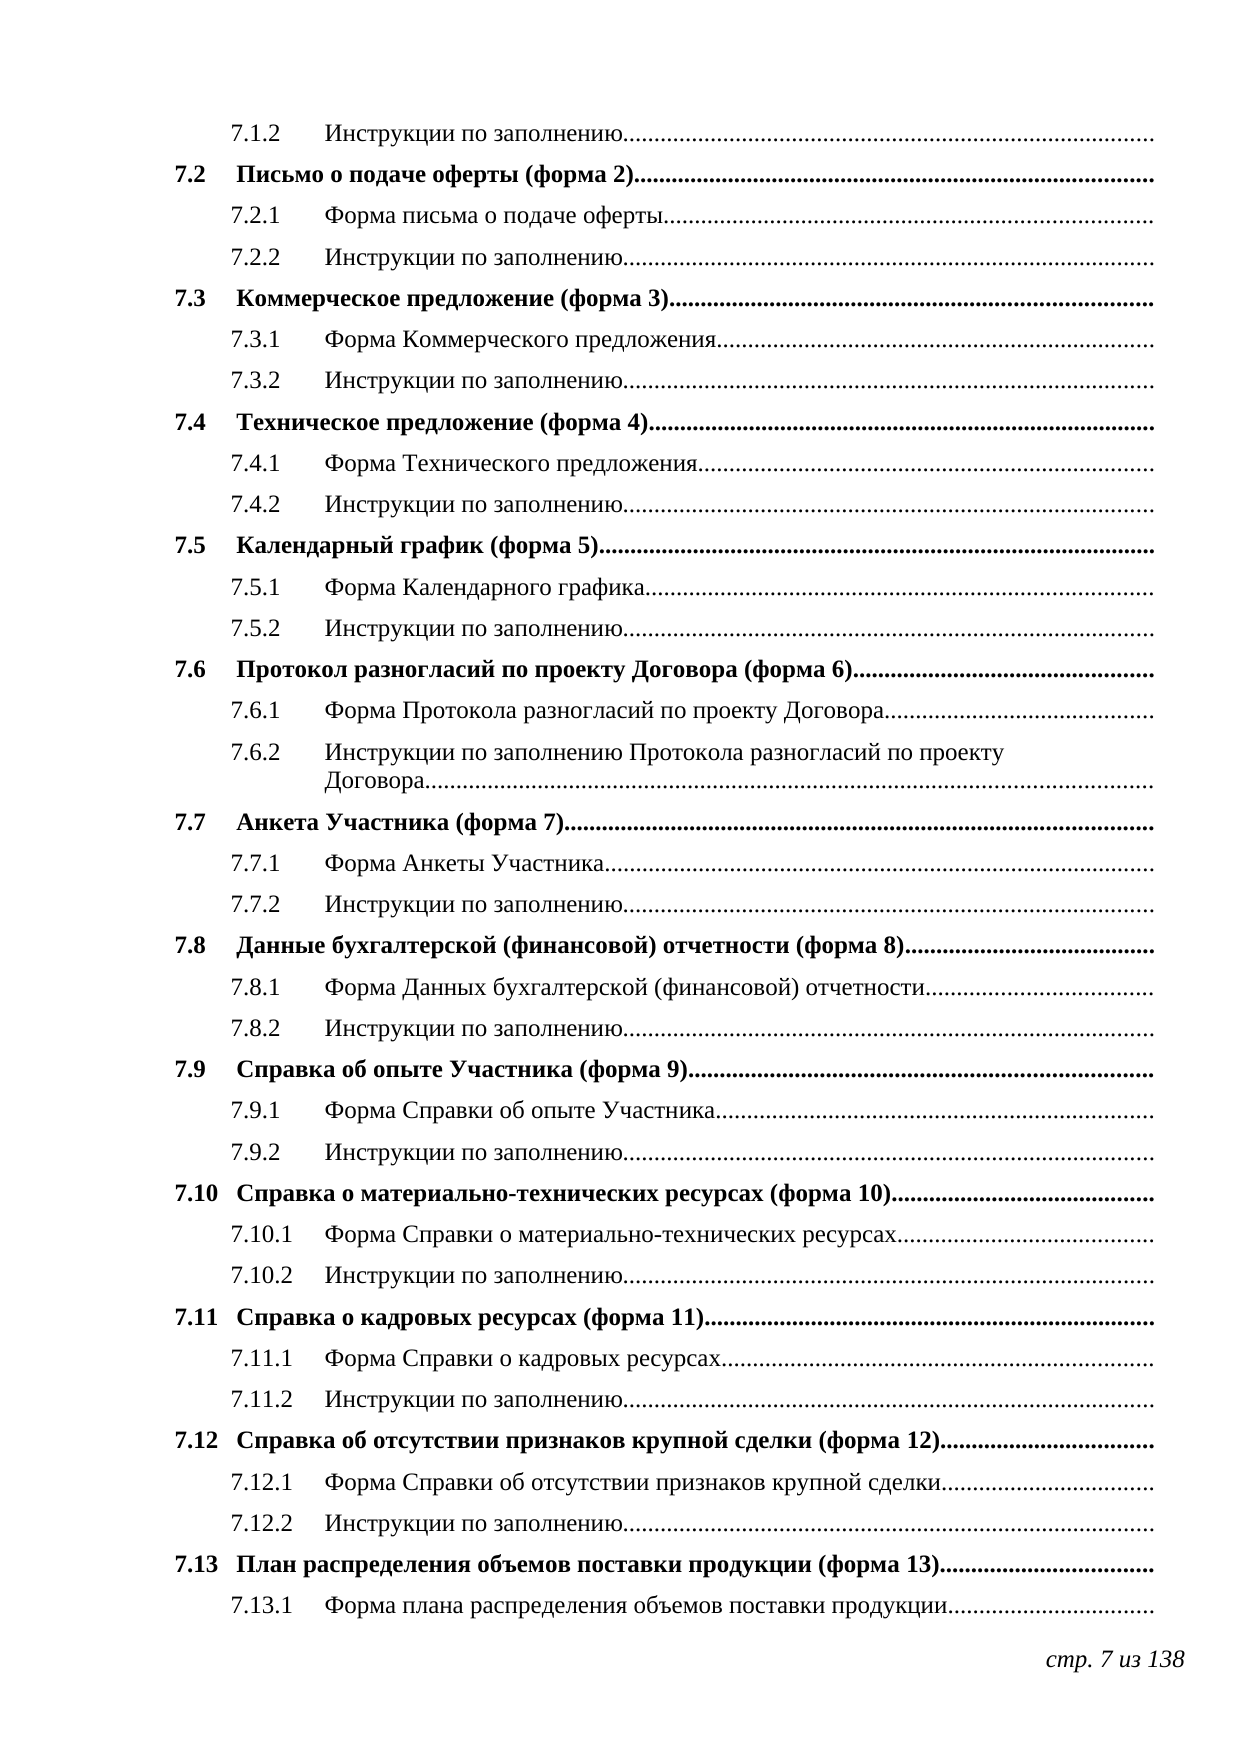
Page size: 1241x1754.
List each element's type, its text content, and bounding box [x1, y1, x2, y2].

text 7.8.2 Инструкции по заполнению 81 [230, 1013, 1063, 1042]
text 7.4 Техническое предложение (форма 4) 69 [174, 407, 1093, 436]
text 7.10.1 Форма Справки о материально-технических ресурсах 86 [230, 1219, 1063, 1248]
text 7.10 Справка о материально-технических ресурсах (форма 10) 86 [174, 1178, 1093, 1207]
text 7.12.1 Форма Справки об отсутствии признаков крупной сделки 91 [230, 1467, 1063, 1496]
text 7.9.2 Инструкции по заполнению 85 [230, 1137, 1063, 1166]
text 7.3.2 Инструкции по заполнению 68 [230, 366, 1063, 394]
text 7.8 Данные бухгалтерской (финансовой) отчетности (форма 8) 78 [174, 931, 1093, 959]
text 7.13 План распределения объемов поставки продукции (форма 13) 93 [174, 1549, 1093, 1578]
text 7.5.2 Инструкции по заполнению 72 [230, 613, 1063, 642]
text 7.3 Коммерческое предложение (форма 3) 61 [174, 283, 1093, 312]
text 7.5 Календарный график (форма 5) 71 [174, 531, 1093, 559]
text 7.9.1 Форма Справки об опыте Участника 82 [230, 1096, 1063, 1124]
text 7.6 Протокол разногласий по проекту Договора (форма 6) 73 [174, 654, 1093, 683]
text 7.12.2 Инструкции по заполнению 92 [230, 1508, 1063, 1537]
text 7.13.1 Форма плана распределения объемов поставки продукции 93 [230, 1591, 1063, 1619]
text 7.11.2 Инструкции по заполнению 90 [230, 1384, 1063, 1413]
text 7.6.2 Инструкции по заполнению Протокола разногласий по проекту Договора 74 [230, 737, 1063, 794]
text 7.5.1 Форма Календарного графика 71 [230, 572, 1063, 601]
text 7.7.1 Форма Анкеты Участника 75 [230, 848, 1063, 877]
text 7.12 Справка об отсутствии признаков крупной сделки (форма 12) 91 [174, 1426, 1093, 1454]
text 7.10.2 Инструкции по заполнению 87 [230, 1261, 1063, 1289]
text 7.2 Письмо о подаче оферты (форма 2) 61 [174, 159, 1093, 188]
text 7.8.1 Форма Данных бухгалтерской (финансовой) отчетности 78 [230, 972, 1063, 1001]
text 7.4.2 Инструкции по заполнению 70 [230, 489, 1063, 518]
text 7.11.1 Форма Справки о кадровых ресурсах 88 [230, 1343, 1063, 1372]
text 7.11 Справка о кадровых ресурсах (форма 11) 88 [174, 1302, 1093, 1331]
text 7.4.1 Форма Технического предложения 69 [230, 448, 1063, 477]
text 7.3.1 Форма Коммерческого предложения 66 [230, 324, 1063, 353]
text 7.7 Анкета Участника (форма 7) 75 [174, 807, 1093, 836]
text 7.1.2 Инструкции по заполнению 60 [230, 118, 1063, 147]
text 7.2.2 Инструкции по заполнению 65 [230, 242, 1063, 271]
text 7.9 Справка об опыте Участника (форма 9) 82 [174, 1054, 1093, 1083]
text 7.7.2 Инструкции по заполнению 77 [230, 889, 1063, 918]
text 7.6.1 Форма Протокола разногласий по проекту Договора 73 [230, 696, 1063, 724]
text 7.2.1 Форма письма о подаче оферты 61 [230, 201, 1063, 229]
